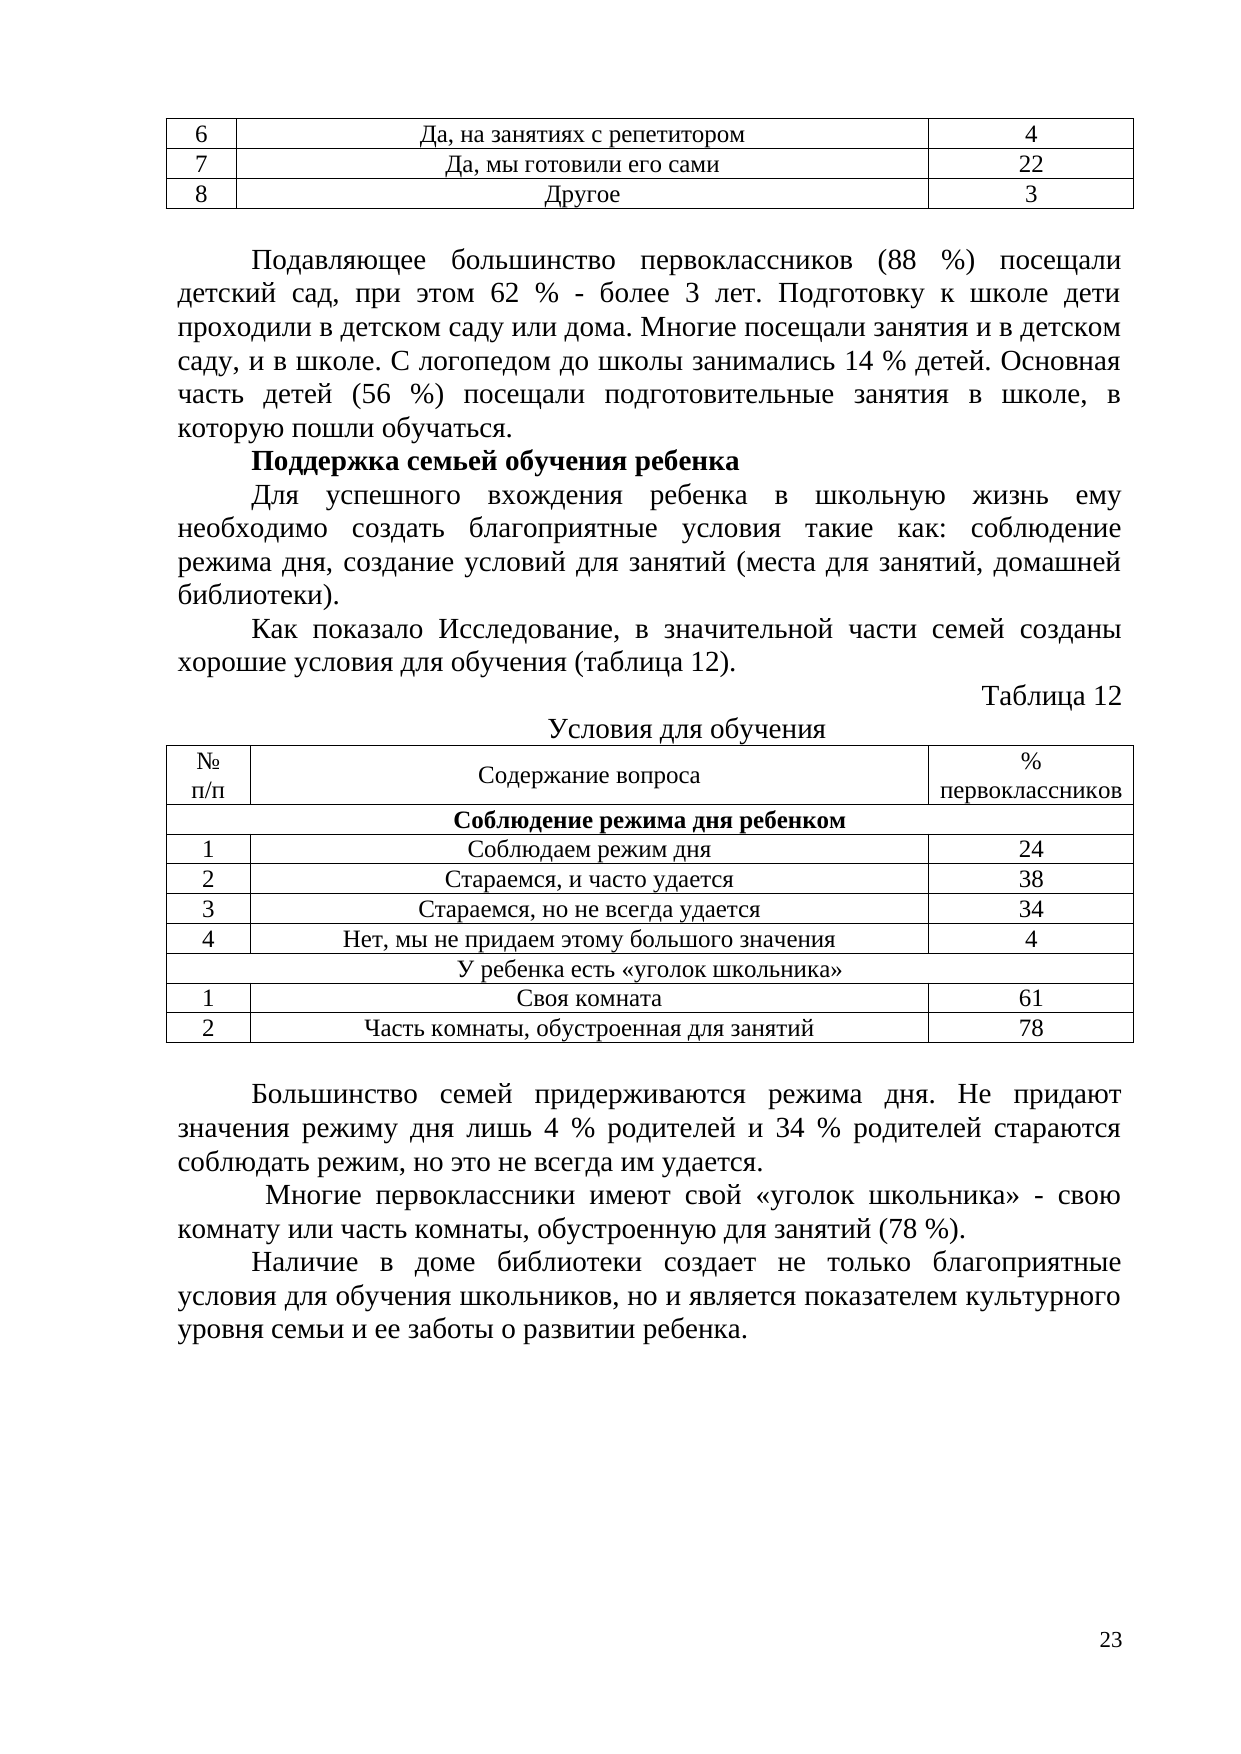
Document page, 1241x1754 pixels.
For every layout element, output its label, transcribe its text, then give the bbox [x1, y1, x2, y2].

table_cell Часть комнаты, обустроенная для занятий [251, 1013, 928, 1042]
text Наличие в доме библиотеки создает не только благоприятные условия для обучения школьников, но и является показателем культурного уровня семьи и ее заботы о развитии ребенка. [177, 1244, 1122, 1345]
table_cell 61 [929, 984, 1133, 1012]
table_cell Стараемся, и часто удается [251, 864, 928, 893]
table_cell 3 [929, 179, 1133, 207]
table_cell 34 [929, 894, 1133, 923]
table_cell 4 [929, 119, 1133, 148]
table_cell У ребенка есть «уголок школьника» [167, 954, 1133, 982]
table_cell 6 [167, 119, 236, 148]
table_header % первоклассников [929, 746, 1133, 804]
text Для успешного вхождения ребенка в школьную жизнь ему необходимо создать благоприятные условия такие как: соблюдение режима дня, создание условий для занятий (места для занятий, домашней библиотеки). [177, 477, 1122, 611]
table_cell 7 [167, 149, 236, 178]
table_cell 38 [929, 864, 1133, 893]
text Таблица 12 [177, 678, 1122, 712]
table_cell Соблюдаем режим дня [251, 835, 928, 863]
table_cell 24 [929, 835, 1133, 863]
table_header № п/п [167, 746, 250, 804]
text Большинство семей придерживаются режима дня. Не придают значения режиму дня лишь 4 % родителей и 34 % родителей стараются соблюдать режим, но это не всегда им удается. [177, 1077, 1122, 1177]
table_cell Да, на занятиях с репетитором [237, 119, 928, 148]
table_cell Другое [237, 179, 928, 207]
table_cell Нет, мы не придаем этому большого значения [251, 924, 928, 953]
table_cell 4 [167, 924, 250, 953]
table_cell Стараемся, но не всегда удается [251, 894, 928, 923]
table_cell 4 [929, 924, 1133, 953]
text Поддержка семьей обучения ребенка [177, 443, 1122, 477]
table_cell 3 [167, 894, 250, 923]
table_header Содержание вопроса [251, 746, 928, 804]
table_cell 78 [929, 1013, 1133, 1042]
table_cell 1 [167, 984, 250, 1012]
text Как показало Исследование, в значительной части семей созданы хорошие условия для обучения (таблица 12). [177, 611, 1122, 678]
table_cell 22 [929, 149, 1133, 178]
text Подавляющее большинство первоклассников (88 %) посещали детский сад, при этом 62 % - более 3 лет. Подготовку к школе дети проходили в детском саду или дома. Многие посещали занятия и в детском саду, и в школе. С логопедом до школы занимались 14 % детей. Основная часть детей (56 %) посещали подготовительные занятия в школе, в которую пошли обучаться. [177, 242, 1122, 443]
table_cell Да, мы готовили его сами [237, 149, 928, 178]
text Условия для обучения [177, 712, 1122, 745]
table_cell 2 [167, 1013, 250, 1042]
table_cell 2 [167, 864, 250, 893]
table_cell 1 [167, 835, 250, 863]
table_cell Соблюдение режима дня ребенком [167, 805, 1133, 833]
text Многие первоклассники имеют свой «уголок школьника» - свою комнату или часть комнаты, обустроенную для занятий (78 %). [177, 1177, 1122, 1244]
table_cell 8 [167, 179, 236, 207]
table_cell Своя комната [251, 984, 928, 1012]
